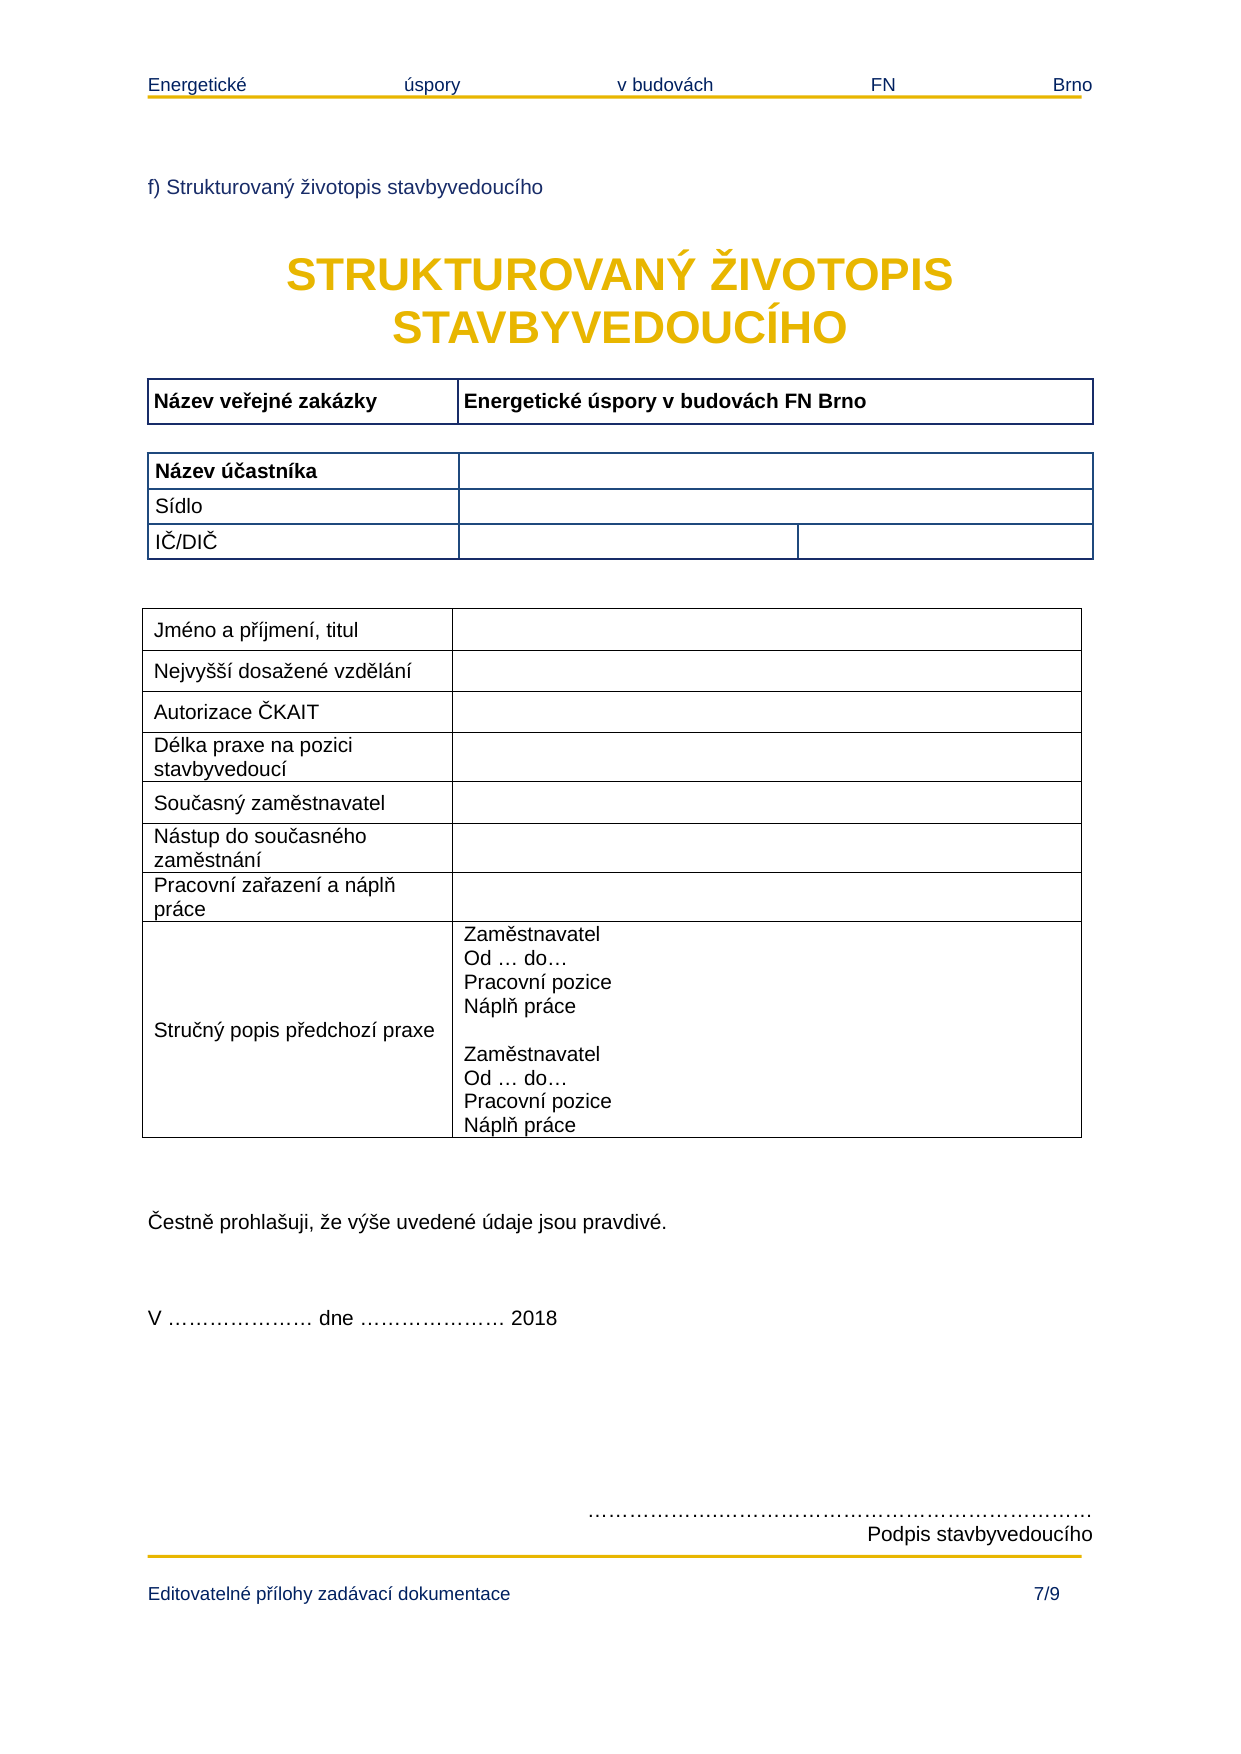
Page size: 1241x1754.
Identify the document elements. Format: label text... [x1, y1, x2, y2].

text Podpis stavbyvedoucího [148, 1522, 1093, 1546]
table_cell Současný zaměstnavatel [143, 782, 452, 823]
table_header Jméno a příjmení, titul [143, 609, 452, 649]
text Čestně prohlašuji, že výše uvedené údaje jsou pravdivé. [148, 1210, 1092, 1234]
table_header Energetické úspory v budovách FN Brno [459, 380, 1092, 422]
table_cell [453, 824, 1081, 872]
table_cell Autorizace ČKAIT [143, 692, 452, 732]
table_header [453, 609, 1081, 649]
text ……………….……………………………………………… [148, 1498, 1092, 1522]
table_cell [453, 782, 1081, 823]
table_cell Zaměstnavatel Od … do… Pracovní pozice Náplň práce Zaměstnavatel Od … do… Pracovní pozice Náplň práce [453, 922, 1081, 1137]
text f) Strukturovaný životopis stavbyvedoucího [148, 175, 1093, 199]
table_cell Pracovní zařazení a náplň práce [143, 873, 452, 921]
table_header Název veřejné zakázky [149, 380, 457, 422]
table_header Název účastníka [149, 454, 458, 487]
table_cell [453, 651, 1081, 691]
table_cell [799, 525, 1092, 558]
table_cell [453, 692, 1081, 732]
table_cell [460, 490, 1092, 523]
table_header [460, 454, 1092, 487]
text V ………………… dne ………………… 2018 [148, 1306, 1092, 1330]
table_cell [453, 873, 1081, 921]
text Strukturovaný životopis stavbyvedoucího [148, 248, 1092, 353]
table_cell Stručný popis předchozí praxe [143, 922, 452, 1137]
table_cell IČ/DIČ [149, 525, 458, 558]
table_cell Sídlo [149, 490, 458, 523]
table_cell Nástup do současného zaměstnání [143, 824, 452, 872]
table_cell Délka praxe na pozici stavbyvedoucí [143, 733, 452, 781]
table_cell Nejvyšší dosažené vzdělání [143, 651, 452, 691]
table_cell [453, 733, 1081, 781]
table_cell [460, 525, 797, 558]
